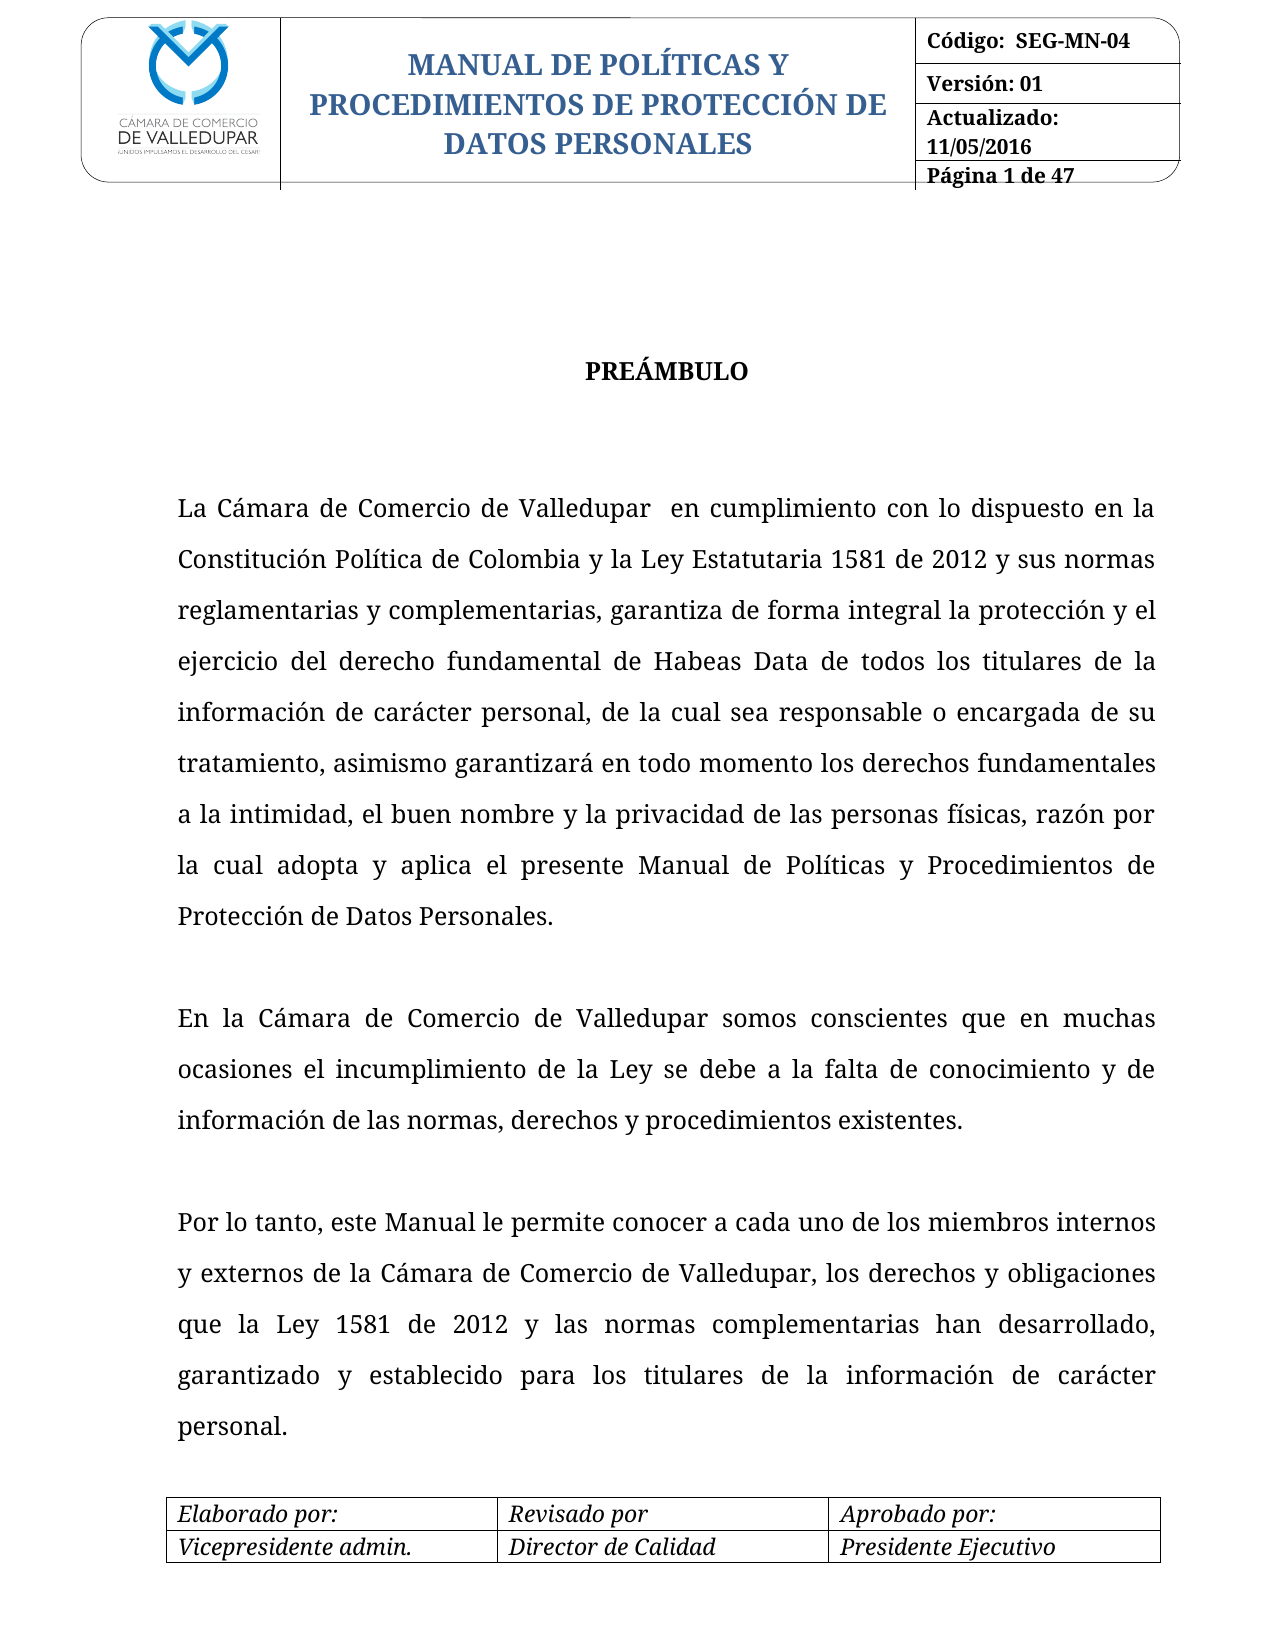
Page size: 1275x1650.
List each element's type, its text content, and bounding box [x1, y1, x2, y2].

text PREÁMBULO [177, 354, 1157, 388]
picture [117, 20, 260, 154]
text Por lo tanto, este Manual le permite conocer a cada uno de los miembros internos y externos de la Cámara de Comercio de Valledupar, los derechos y obligaciones que la Ley 1581 de 2012 y las normas complementarias han desarrollado, garantizado y establecido para los titulares de la información de carácter personal. [177, 1205, 1157, 1443]
text La Cámara de Comercio de Valledupar en cumplimiento con lo dispuesto en la Constitución Política de Colombia y la Ley Estatutaria 1581 de 2012 y sus normas reglamentarias y complementarias, garantiza de forma integral la protección y el ejercicio del derecho fundamental de Habeas Data de todos los titulares de la información de carácter personal, de la cual sea responsable o encargada de su tratamiento, asimismo garantizará en todo momento los derechos fundamentales a la intimidad, el buen nombre y la privacidad de las personas físicas, razón por la cual adopta y aplica el presente Manual de Políticas y Procedimientos de Protección de Datos Personales. [177, 490, 1157, 933]
text En la Cámara de Comercio de Valledupar somos conscientes que en muchas ocasiones el incumplimiento de la Ley se debe a la falta de conocimiento y de información de las normas, derechos y procedimientos existentes. [177, 1001, 1157, 1137]
